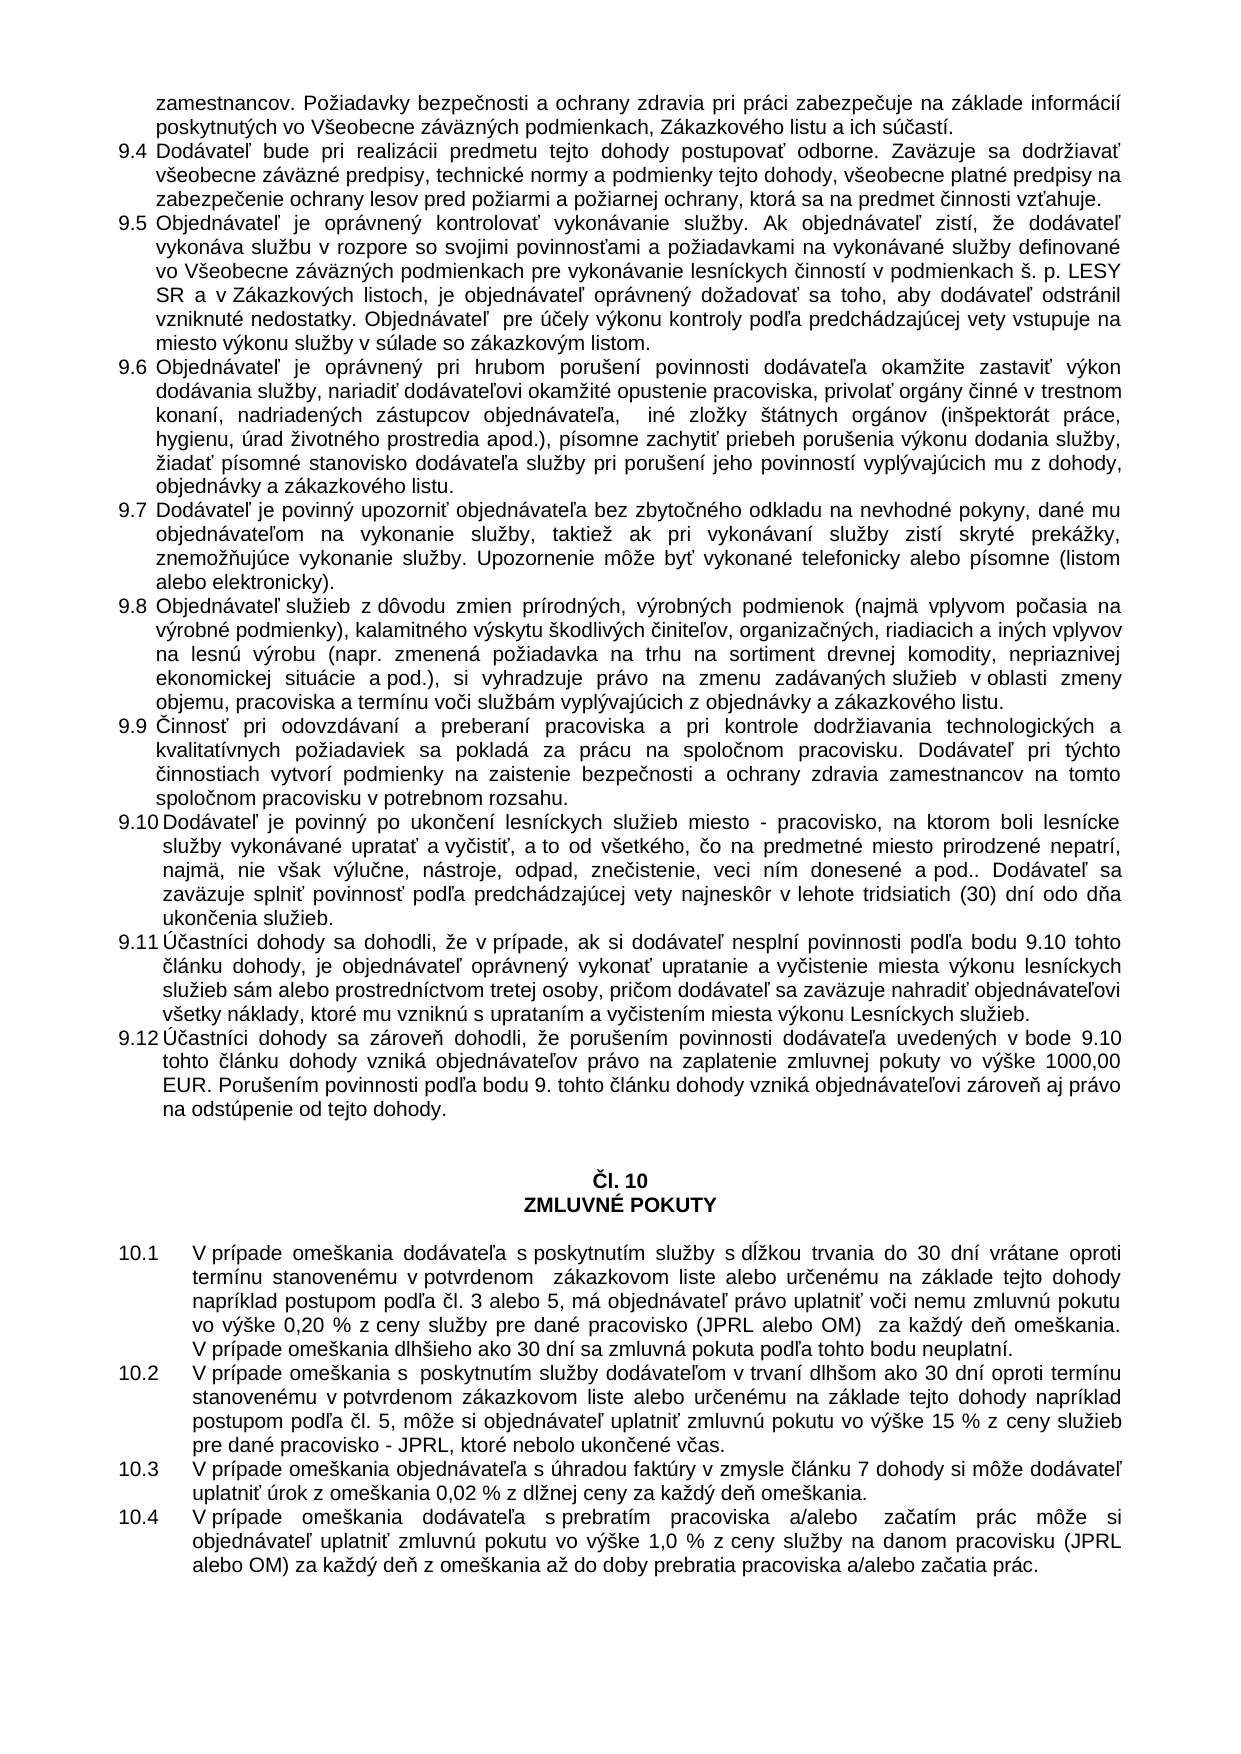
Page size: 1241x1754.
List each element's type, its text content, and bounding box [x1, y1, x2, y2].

text ZMLUVNÉ POKUTY [118, 1193, 1122, 1217]
list Objednávateľ je oprávnený kontrolovať vykonávanie služby. Ak objednávateľ zistí, že dodávateľ vykonáva službu v rozpore so svojimi povinnosťami a požiadavkami na vykonávané služby definované vo Všeobecne záväzných podmienkach pre vykonávanie lesníckych činností v podmienkach š. p. LESY SR a v Zákazkových listoch, je objednávateľ oprávnený dožadovať sa toho, aby dodávateľ odstránil vzniknuté nedostatky. Objednávateľ pre účely výkonu kontroly podľa predchádzajúcej vety vstupuje na miesto výkonu služby v súlade so zákazkovým listom. [118, 211, 1122, 354]
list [118, 91, 1122, 139]
list Dodávateľ je povinný upozorniť objednávateľa bez zbytočného odkladu na nevhodné pokyny, dané mu objednávateľom na vykonanie služby, taktiež ak pri vykonávaní služby zistí skryté prekážky, znemožňujúce vykonanie služby. Upozornenie môže byť vykonané telefonicky alebo písomne (listom alebo elektronicky). [118, 498, 1122, 594]
list V prípade omeškania dodávateľa s prebratím pracoviska a/alebo začatím prác môže si objednávateľ uplatniť zmluvnú pokutu vo výške 1,0 % z ceny služby na danom pracovisku (JPRL alebo OM) za každý deň z omeškania až do doby prebratia pracoviska a/alebo začatia prác. [118, 1504, 1122, 1576]
text Čl. 10 [118, 1169, 1122, 1193]
list V prípade omeškania objednávateľa s úhradou faktúry v zmysle článku 7 dohody si môže dodávateľ uplatniť úrok z omeškania 0,02 % z dlžnej ceny za každý deň omeškania. [118, 1457, 1122, 1504]
list V prípade omeškania s poskytnutím služby dodávateľom v trvaní dlhšom ako 30 dní oproti termínu stanovenému v potvrdenom zákazkovom liste alebo určenému na základe tejto dohody napríklad postupom podľa čl. 5, môže si objednávateľ uplatniť zmluvnú pokutu vo výške 15 % z ceny služieb pre dané pracovisko - JPRL, ktoré nebolo ukončené včas. [118, 1361, 1122, 1457]
list Činnosť pri odovzdávaní a preberaní pracoviska a pri kontrole dodržiavania technologických a kvalitatívnych požiadaviek sa pokladá za prácu na spoločnom pracovisku. Dodávateľ pri týchto činnostiach vytvorí podmienky na zaistenie bezpečnosti a ochrany zdravia zamestnancov na tomto spoločnom pracovisku v potrebnom rozsahu. [118, 714, 1122, 810]
list Dodávateľ je povinný po ukončení lesníckych služieb miesto - pracovisko, na ktorom boli lesnícke služby vykonávané upratať a vyčistiť, a to od všetkého, čo na predmetné miesto prirodzené nepatrí, najmä, nie však výlučne, nástroje, odpad, znečistenie, veci ním donesené a pod.. Dodávateľ sa zaväzuje splniť povinnosť podľa predchádzajúcej vety najneskôr v lehote tridsiatich (30) dní odo dňa ukončenia služieb. [118, 810, 1122, 929]
list Objednávateľ je oprávnený pri hrubom porušení povinnosti dodávateľa okamžite zastaviť výkon dodávania služby, nariadiť dodávateľovi okamžité opustenie pracoviska, privolať orgány činné v trestnom konaní, nadriadených zástupcov objednávateľa, iné zložky štátnych orgánov (inšpektorát práce, hygienu, úrad životného prostredia apod.), písomne zachytiť priebeh porušenia výkonu dodania služby, žiadať písomné stanovisko dodávateľa služby pri porušení jeho povinností vyplývajúcich mu z dohody, objednávky a zákazkového listu. [118, 354, 1122, 498]
list Dodávateľ bude pri realizácii predmetu tejto dohody postupovať odborne. Zaväzuje sa dodržiavať všeobecne záväzné predpisy, technické normy a podmienky tejto dohody, všeobecne platné predpisy na zabezpečenie ochrany lesov pred požiarmi a požiarnej ochrany, ktorá sa na predmet činnosti vzťahuje. [118, 139, 1122, 211]
list V prípade omeškania dodávateľa s poskytnutím služby s dĺžkou trvania do 30 dní vrátane oproti termínu stanovenému v potvrdenom zákazkovom liste alebo určenému na základe tejto dohody napríklad postupom podľa čl. 3 alebo 5, má objednávateľ právo uplatniť voči nemu zmluvnú pokutu vo výške 0,20 % z ceny služby pre dané pracovisko (JPRL alebo OM) za každý deň omeškania. V prípade omeškania dlhšieho ako 30 dní sa zmluvná pokuta podľa tohto bodu neuplatní. [118, 1241, 1122, 1361]
list Objednávateľ služieb z dôvodu zmien prírodných, výrobných podmienok (najmä vplyvom počasia na výrobné podmienky), kalamitného výskytu škodlivých činiteľov, organizačných, riadiacich a iných vplyvov na lesnú výrobu (napr. zmenená požiadavka na trhu na sortiment drevnej komodity, nepriaznivej ekonomickej situácie a pod.), si vyhradzuje právo na zmenu zadávaných služieb v oblasti zmeny objemu, pracoviska a termínu voči službám vyplývajúcich z objednávky a zákazkového listu. [118, 594, 1122, 714]
list Účastníci dohody sa dohodli, že v prípade, ak si dodávateľ nesplní povinnosti podľa bodu 9.10 tohto článku dohody, je objednávateľ oprávnený vykonať upratanie a vyčistenie miesta výkonu lesníckych služieb sám alebo prostredníctvom tretej osoby, pričom dodávateľ sa zaväzuje nahradiť objednávateľovi všetky náklady, ktoré mu vzniknú s uprataním a vyčistením miesta výkonu Lesníckych služieb. [118, 929, 1122, 1025]
list Účastníci dohody sa zároveň dohodli, že porušením povinnosti dodávateľa uvedených v bode 9.10 tohto článku dohody vzniká objednávateľov právo na zaplatenie zmluvnej pokuty vo výške 1000,00 EUR. Porušením povinnosti podľa bodu 9. tohto článku dohody vzniká objednávateľovi zároveň aj právo na odstúpenie od tejto dohody. [118, 1025, 1122, 1121]
